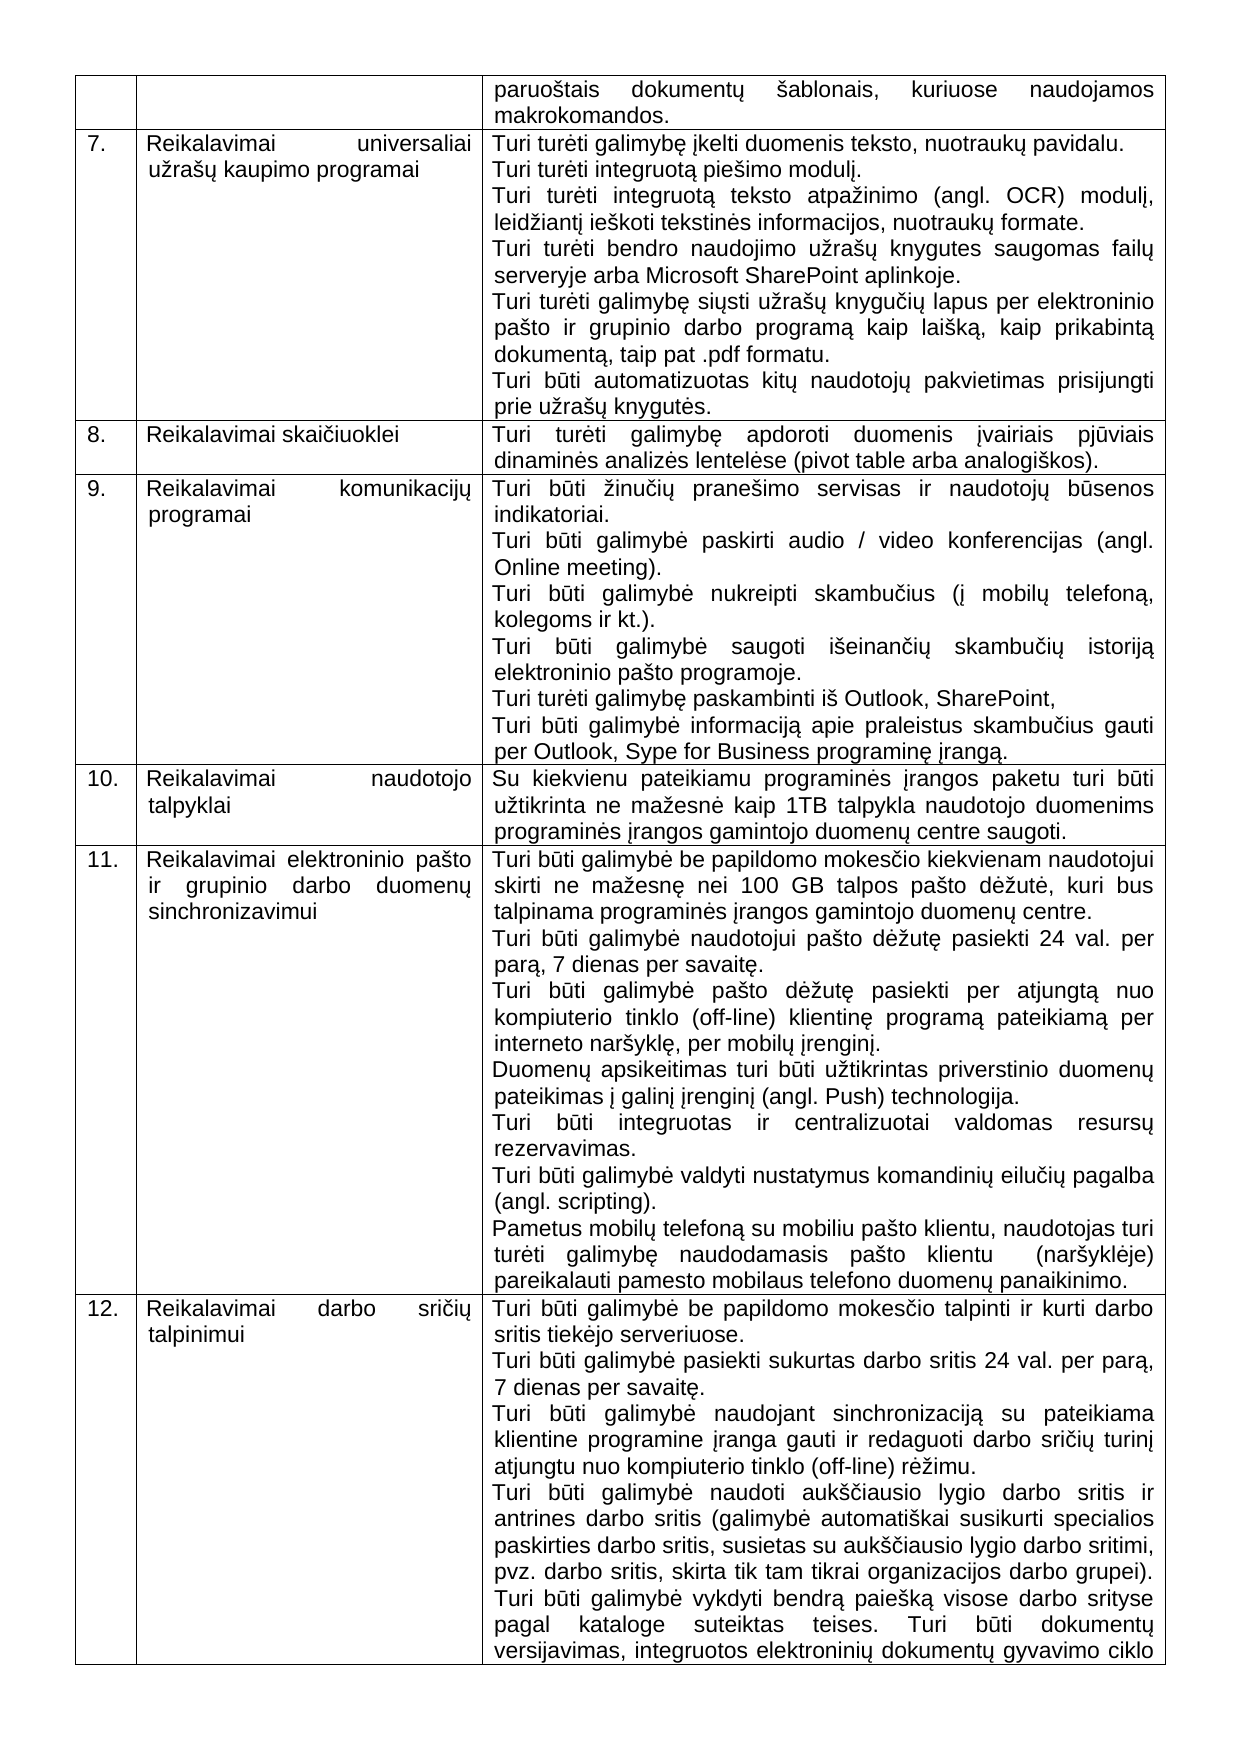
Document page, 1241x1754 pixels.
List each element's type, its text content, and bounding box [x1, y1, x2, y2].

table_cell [483, 1295, 1165, 1663]
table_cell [137, 1295, 482, 1663]
table_cell Reikalavimai naudotojo talpyklai [137, 765, 482, 844]
table_cell Reikalavimai elektroninio pašto ir grupinio darbo duomenų sinchronizavimui [137, 846, 482, 1293]
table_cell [137, 76, 482, 129]
table_cell [76, 846, 136, 1293]
table_cell Su kiekvienu pateikiamu programinės įrangos paketu turi būti užtikrinta ne mažesnė kaip 1TB talpykla naudotojo duomenims programinės įrangos gamintojo duomenų centre saugoti. [483, 765, 1165, 844]
table_cell Turi turėti galimybę apdoroti duomenis įvairiais pjūviais dinaminės analizės lentelėse (pivot table arba analogiškos). [483, 421, 1165, 473]
table_cell [76, 1295, 136, 1663]
table_cell [76, 421, 136, 473]
table_cell Reikalavimai komunikacijų programai [137, 475, 482, 764]
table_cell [483, 76, 1165, 129]
table_cell [76, 130, 136, 420]
table_cell Turi būti žinučių pranešimo servisas ir naudotojų būsenos indikatoriai. Turi būti galimybė paskirti audio / video konferencijas (angl. Online meeting). Turi būti galimybė nukreipti skambučius (į mobilų telefoną, kolegoms ir kt.). Turi būti galimybė saugoti išeinančių skambučių istoriją elektroninio pašto programoje. Turi turėti galimybę paskambinti iš Outlook, SharePoint, Turi būti galimybė informaciją apie praleistus skambučius gauti per Outlook, Sype for Business programinę įrangą. [483, 475, 1165, 764]
table_cell Turi turėti galimybę įkelti duomenis teksto, nuotraukų pavidalu. Turi turėti integruotą piešimo modulį. Turi turėti integruotą teksto atpažinimo (angl. OCR) modulį, leidžiantį ieškoti tekstinės informacijos, nuotraukų formate. Turi turėti bendro naudojimo užrašų knygutes saugomas failų serveryje arba Microsoft SharePoint aplinkoje. Turi turėti galimybę siųsti užrašų knygučių lapus per elektroninio pašto ir grupinio darbo programą kaip laišką, kaip prikabintą dokumentą, taip pat .pdf formatu. Turi būti automatizuotas kitų naudotojų pakvietimas prisijungti prie užrašų knygutės. [483, 130, 1165, 420]
table_cell [76, 475, 136, 764]
table_cell Reikalavimai universaliai užrašų kaupimo programai [137, 130, 482, 420]
table_cell [76, 765, 136, 844]
table_cell Reikalavimai skaičiuoklei [137, 421, 482, 473]
table_cell [76, 76, 136, 129]
table_cell Turi būti galimybė be papildomo mokesčio kiekvienam naudotojui skirti ne mažesnę nei 100 GB talpos pašto dėžutė, kuri bus talpinama programinės įrangos gamintojo duomenų centre. Turi būti galimybė naudotojui pašto dėžutę pasiekti 24 val. per parą, 7 dienas per savaitę. Turi būti galimybė pašto dėžutę pasiekti per atjungtą nuo kompiuterio tinklo (off-line) klientinę programą pateikiamą per interneto naršyklę, per mobilų įrenginį. Duomenų apsikeitimas turi būti užtikrintas priverstinio duomenų pateikimas į galinį įrenginį (angl. Push) technologija. Turi būti integruotas ir centralizuotai valdomas resursų rezervavimas. Turi būti galimybė valdyti nustatymus komandinių eilučių pagalba (angl. scripting). Pametus mobilų telefoną su mobiliu pašto klientu, naudotojas turi turėti galimybę naudodamasis pašto klientu (naršyklėje) pareikalauti pamesto mobilaus telefono duomenų panaikinimo. [483, 846, 1165, 1293]
